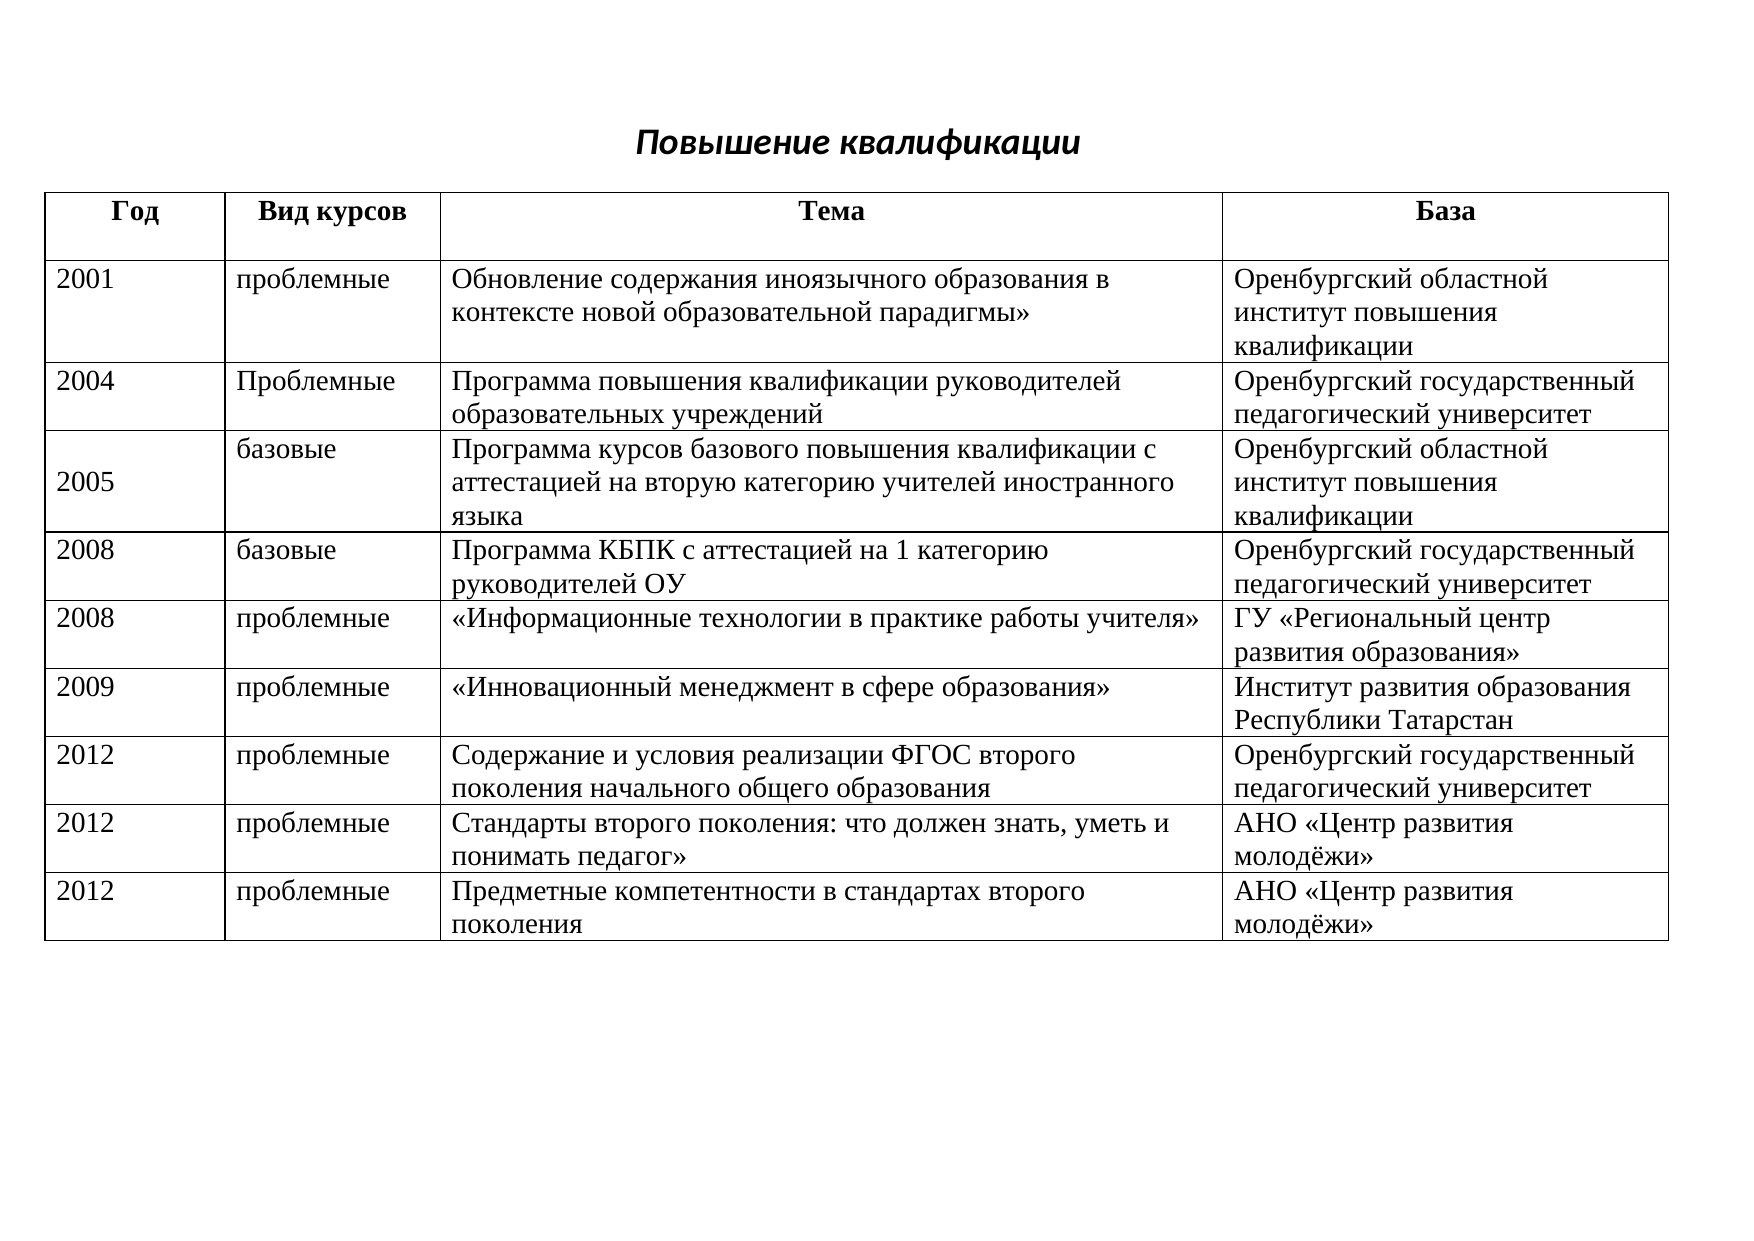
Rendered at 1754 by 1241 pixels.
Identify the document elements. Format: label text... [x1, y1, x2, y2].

table_cell Оренбургский государственный педагогический университет [1223, 533, 1668, 599]
table_cell Содержание и условия реализации ФГОС второго поколения начального общего образования [441, 737, 1222, 804]
table_cell 2001 [46, 261, 224, 362]
table_cell проблемные [226, 261, 440, 362]
table_cell «Инновационный менеджмент в сфере образования» [441, 669, 1222, 736]
table_cell Программа повышения квалификации руководителей образовательных учреждений [441, 363, 1222, 430]
table_cell 2008 [46, 533, 224, 599]
table_cell Проблемные [226, 363, 440, 430]
table_cell проблемные [226, 737, 440, 804]
table_cell Оренбургский государственный педагогический университет [1223, 737, 1668, 804]
table_cell Обновление содержания иноязычного образования в контексте новой образовательной парадигмы» [441, 261, 1222, 362]
table_cell Программа КБПК с аттестацией на 1 категорию руководителей ОУ [441, 533, 1222, 599]
table_cell Программа курсов базового повышения квалификации с аттестацией на вторую категорию учителей иностранного языка [441, 431, 1222, 531]
table_header Вид курсов [226, 193, 440, 260]
table_cell Оренбургский областной институт повышения квалификации [1223, 431, 1668, 531]
table_cell 2005 [46, 431, 224, 531]
table_cell Предметные компетентности в стандартах второго поколения [441, 873, 1222, 940]
table_cell 2004 [46, 363, 224, 430]
table_cell Оренбургский государственный педагогический университет [1223, 363, 1668, 430]
table_cell базовые [226, 431, 440, 531]
table_header Год [46, 193, 224, 260]
table_cell «Информационные технологии в практике работы учителя» [441, 601, 1222, 668]
table_cell 2012 [46, 805, 224, 872]
table_cell проблемные [226, 669, 440, 736]
table_cell АНО «Центр развития молодёжи» [1223, 873, 1668, 940]
table_cell ГУ «Региональный центр развития образования» [1223, 601, 1668, 668]
table_cell 2012 [46, 737, 224, 804]
table_cell проблемные [226, 873, 440, 940]
table_cell Оренбургский областной институт повышения квалификации [1223, 261, 1668, 362]
table_header База [1223, 193, 1668, 260]
table_cell Стандарты второго поколения: что должен знать, уметь и понимать педагог» [441, 805, 1222, 872]
table_header Тема [441, 193, 1222, 260]
table_cell АНО «Центр развития молодёжи» [1223, 805, 1668, 872]
table_cell 2012 [46, 873, 224, 940]
table_cell 2009 [46, 669, 224, 736]
table_cell базовые [226, 533, 440, 599]
text Повышение квалификации [56, 118, 1660, 164]
table_cell Институт развития образования Республики Татарстан [1223, 669, 1668, 736]
table_cell проблемные [226, 805, 440, 872]
table_cell проблемные [226, 601, 440, 668]
table_cell 2008 [46, 601, 224, 668]
